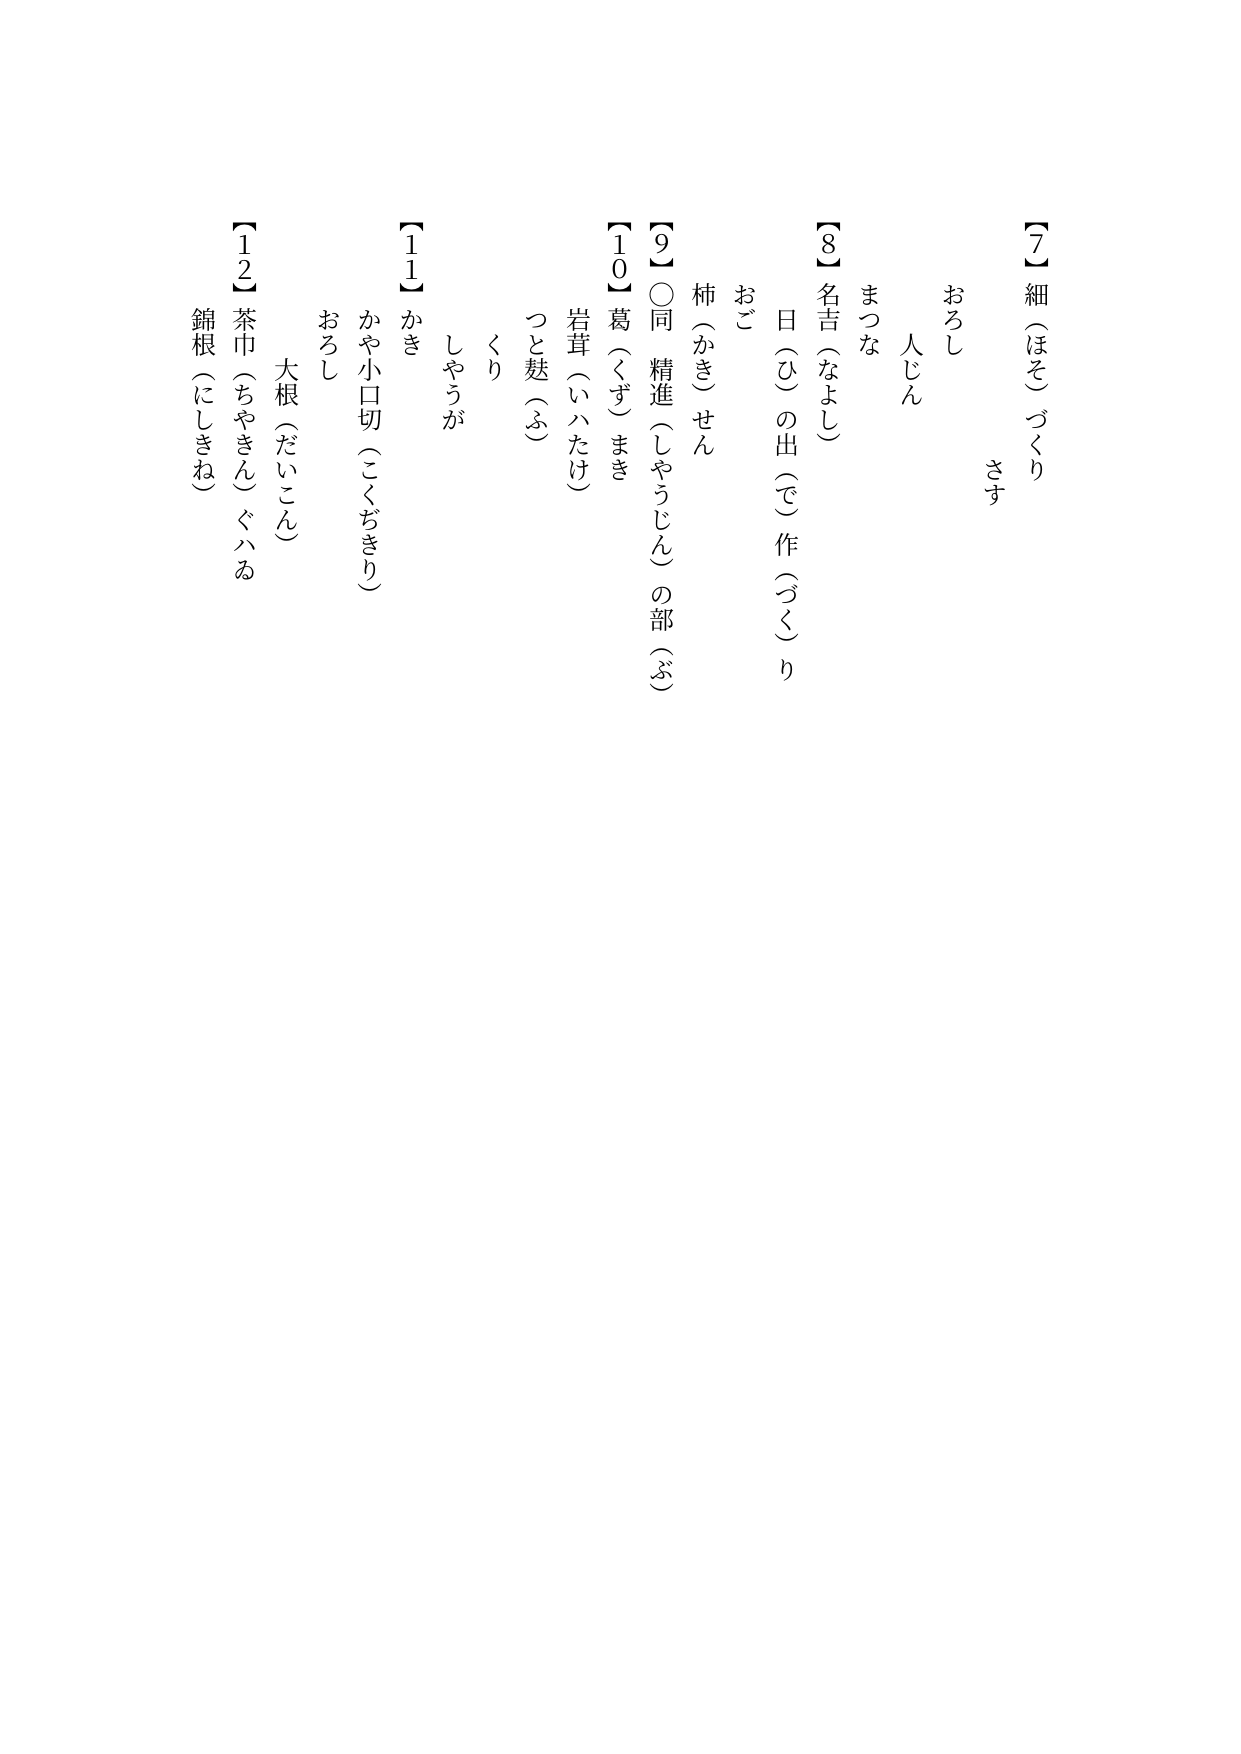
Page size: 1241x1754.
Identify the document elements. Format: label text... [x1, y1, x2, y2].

text 【９】◯同 精進（しやうじん）の部（ぶ） [641, 207, 683, 1577]
text 【１２】茶巾（ちやきん）ぐハゐ [224, 207, 266, 1577]
text 人じん [891, 207, 933, 1577]
text 【１１】かき [391, 207, 433, 1577]
text まつな [849, 207, 891, 1577]
text 日（ひ）の出（で）作（づく）り [766, 207, 808, 1577]
text おろし [308, 207, 349, 1577]
text さす [974, 207, 1016, 1577]
text 柿（かき）せん [683, 207, 724, 1577]
text 【１０】葛（くず）まき [599, 207, 641, 1577]
text 【８】名吉（なよし） [808, 207, 849, 1577]
text 【７】細（ほそ）づくり [1016, 207, 1058, 1577]
text かや小口切（こくぢきり） [349, 207, 391, 1577]
text 錦根（にしきね） [183, 207, 224, 1577]
text おろし [933, 207, 974, 1577]
text つと麸（ふ） [516, 207, 558, 1577]
text 岩茸（いハたけ） [558, 207, 599, 1577]
text くり [474, 207, 516, 1577]
text しやうが [433, 207, 474, 1577]
text おご [724, 207, 766, 1577]
text 大根（だいこん） [266, 207, 308, 1577]
